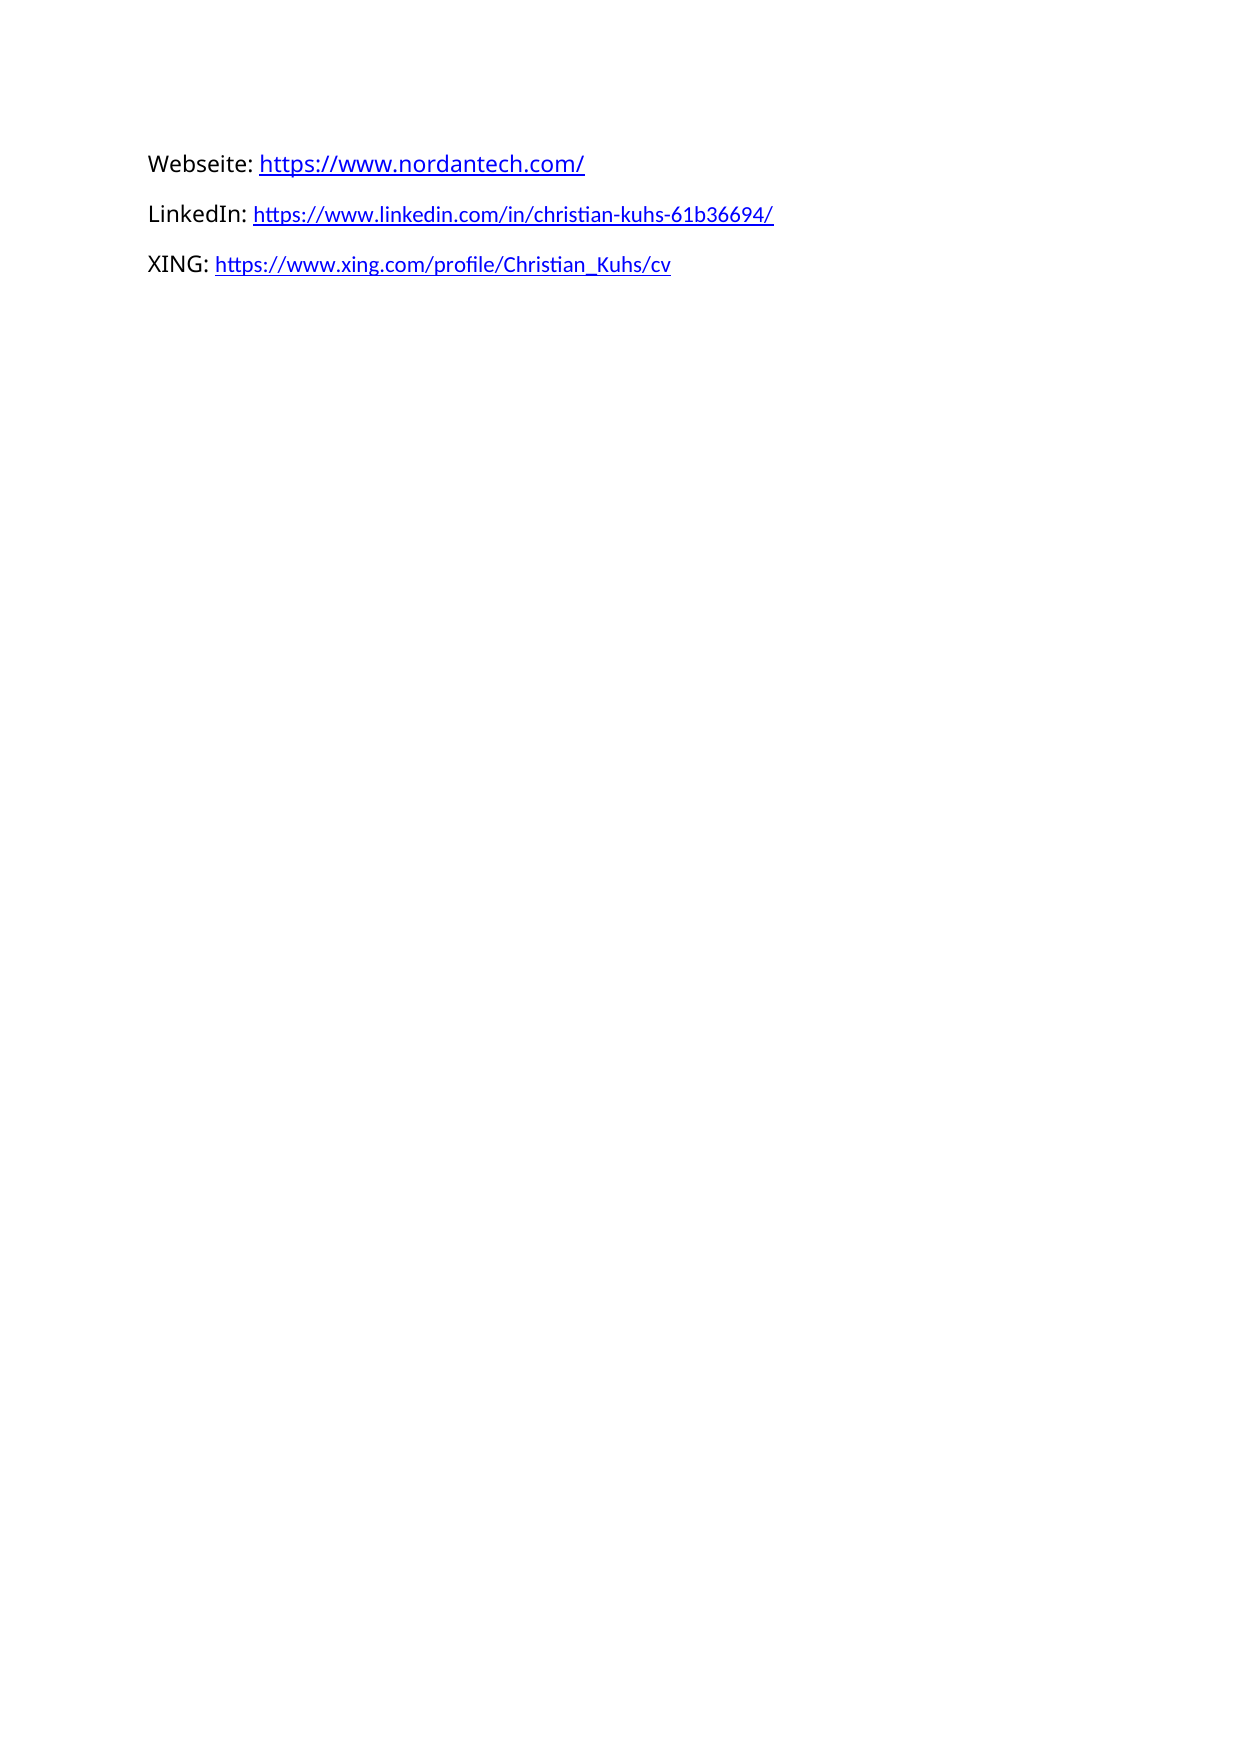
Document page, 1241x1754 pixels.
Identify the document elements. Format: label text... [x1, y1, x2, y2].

text XING: https://www.xing.com/profile/Christian_Kuhs/cv [148, 248, 1093, 280]
text Webseite: https://www.nordantech.com/ [148, 148, 1093, 179]
text LinkedIn: https://www.linkedin.com/in/christian-kuhs-61b36694/ [148, 198, 1093, 229]
